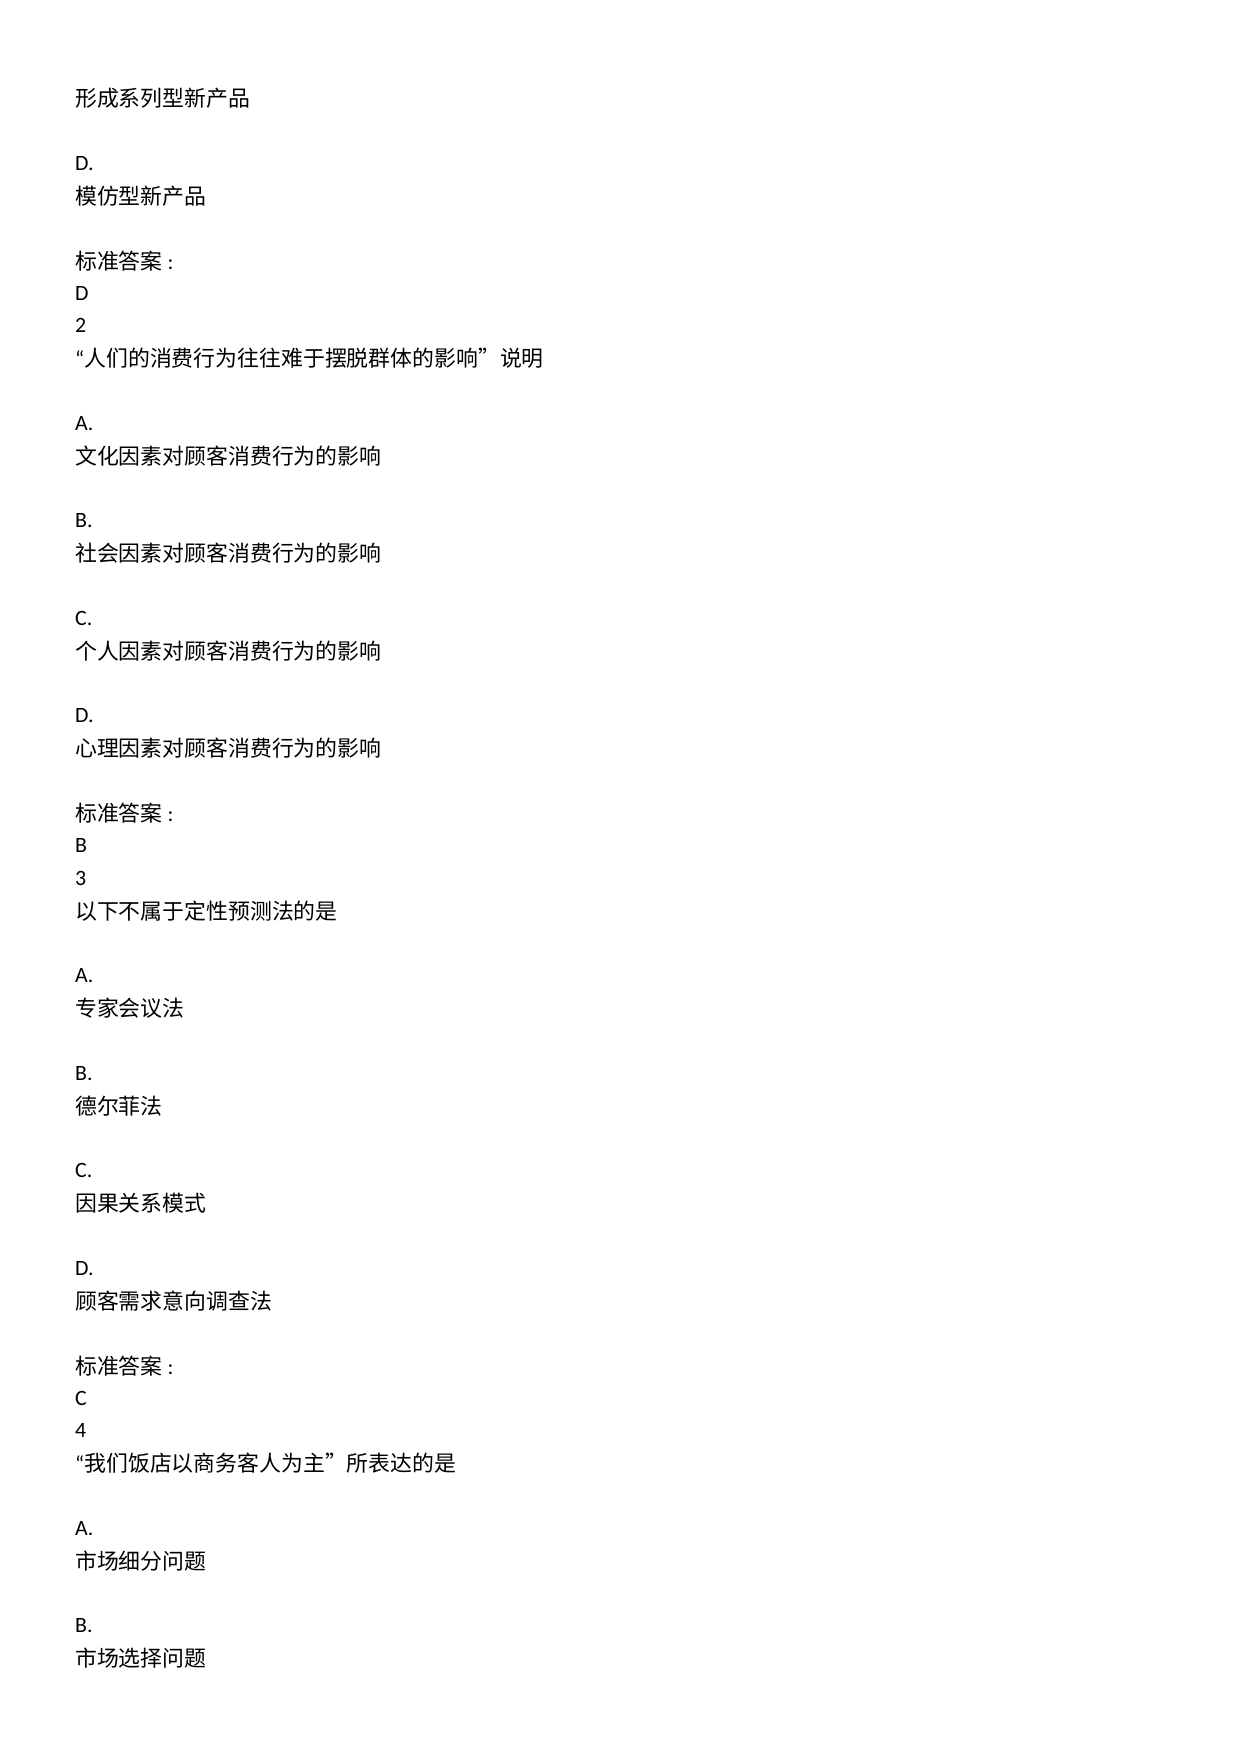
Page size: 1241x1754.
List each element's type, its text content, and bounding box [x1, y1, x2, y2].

text 德尔菲法 [75, 1088, 1165, 1121]
text “我们饭店以商务客人为主”所表达的是 [75, 1446, 1165, 1478]
text A. [75, 958, 1165, 991]
text 标准答案 : [75, 1348, 1165, 1381]
text 个人因素对顾客消费行为的影响 [75, 633, 1165, 666]
text D. [75, 1251, 1165, 1283]
text 模仿型新产品 [75, 178, 1165, 211]
text D [75, 276, 1165, 308]
text B. [75, 1056, 1165, 1088]
text C. [75, 601, 1165, 633]
text 文化因素对顾客消费行为的影响 [75, 438, 1165, 471]
text 以下不属于定性预测法的是 [75, 893, 1165, 926]
text 标准答案 : [75, 796, 1165, 828]
text 顾客需求意向调查法 [75, 1283, 1165, 1316]
text 因果关系模式 [75, 1186, 1165, 1218]
text B [75, 828, 1165, 861]
text 市场细分问题 [75, 1543, 1165, 1576]
text B. [75, 503, 1165, 536]
text C. [75, 1153, 1165, 1186]
text A. [75, 406, 1165, 438]
text 3 [75, 861, 1165, 893]
text B. [75, 1608, 1165, 1641]
text C [75, 1381, 1165, 1413]
text A. [75, 1511, 1165, 1543]
text 形成系列型新产品 [75, 81, 1165, 113]
text D. [75, 698, 1165, 731]
text 标准答案 : [75, 243, 1165, 276]
text 市场选择问题 [75, 1641, 1165, 1673]
text 专家会议法 [75, 991, 1165, 1023]
text “人们的消费行为往往难于摆脱群体的影响”说明 [75, 341, 1165, 373]
text 2 [75, 308, 1165, 341]
text 4 [75, 1413, 1165, 1446]
text 心理因素对顾客消费行为的影响 [75, 731, 1165, 763]
text D. [75, 146, 1165, 178]
text 社会因素对顾客消费行为的影响 [75, 536, 1165, 568]
